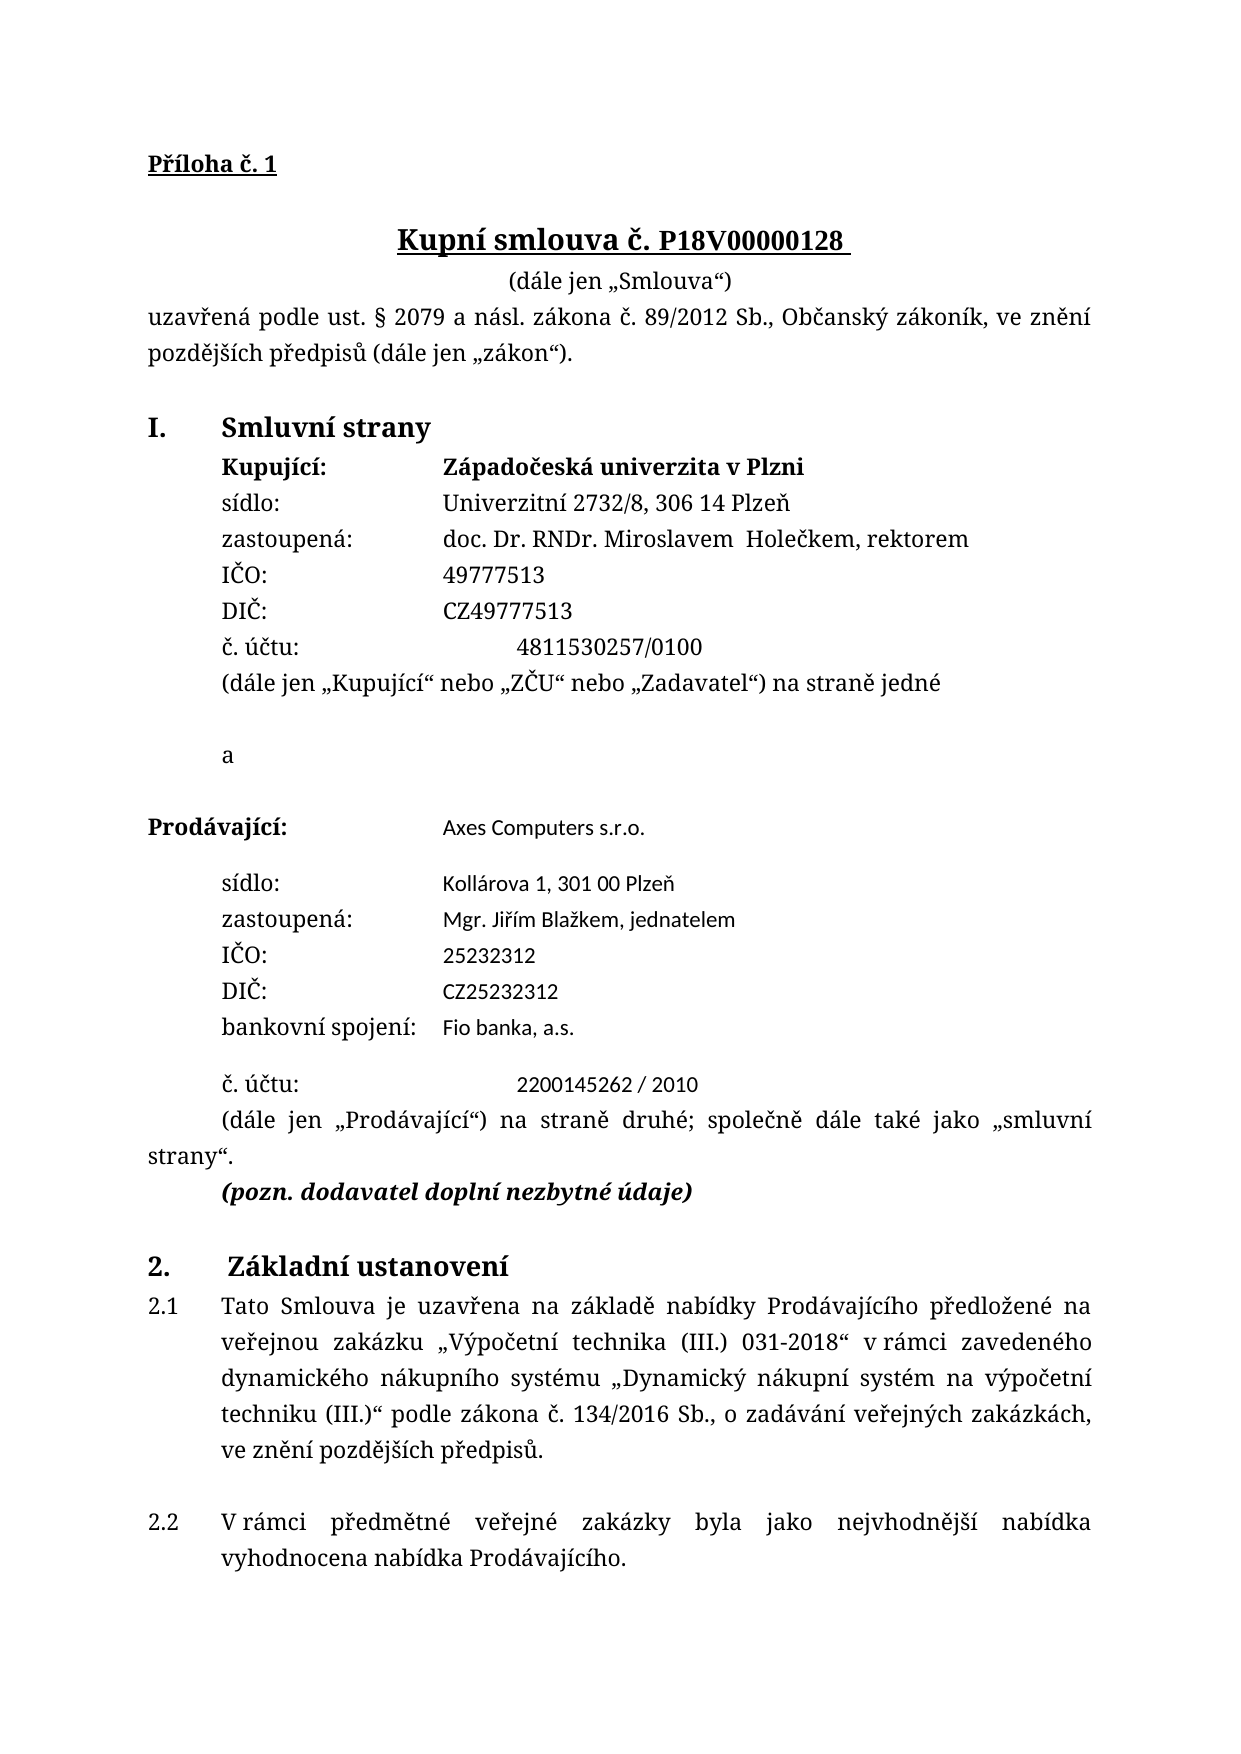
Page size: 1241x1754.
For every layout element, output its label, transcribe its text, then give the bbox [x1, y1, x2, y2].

text (pozn. dodavatel doplní nezbytné údaje) [148, 1176, 1093, 1207]
text č. účtu: 2200145262 / 2010 [221, 1068, 1093, 1099]
text (dále jen „Prodávající“) na straně druhé; společně dále také jako „smluvní strany“. [148, 1104, 1093, 1171]
text č. účtu: 4811530257/0100 [221, 631, 1093, 662]
text IČO: 25232312 [221, 939, 1093, 971]
text a [221, 739, 1093, 770]
text sídlo: Univerzitní 2732/8, 306 14 Plzeň [221, 487, 1093, 518]
text sídlo: Kollárova 1, 301 00 Plzeň [221, 867, 1093, 899]
text (dále jen „Smlouva“) [148, 265, 1093, 296]
text Příloha č. 1 [148, 148, 1093, 179]
text 2. Základní ustanovení [148, 1248, 1093, 1284]
text uzavřená podle ust. § 2079 a násl. zákona č. 89/2012 Sb., Občanský zákoník, ve znění pozdějších předpisů (dále jen „zákon“). [148, 301, 1093, 368]
text (dále jen „Kupující“ nebo „ZČU“ nebo „Zadavatel“) na straně jedné [221, 667, 1093, 698]
text Kupující: Západočeská univerzita v Plzni [221, 451, 1093, 482]
text DIČ: CZ25232312 [221, 975, 1093, 1006]
text zastoupená: Mgr. Jiřím Blažkem, jednatelem [221, 903, 1093, 934]
text Kupní smlouva č. P18V00000128 [148, 219, 1093, 259]
text I. Smluvní strany [148, 409, 1093, 446]
text 2.2 V rámci předmětné veřejné zakázky byla jako nejvhodnější nabídka vyhodnocena nabídka Prodávajícího. [148, 1506, 1093, 1573]
text Prodávající: Axes Computers s.r.o. [148, 811, 1093, 842]
text IČO: 49777513 [221, 559, 1093, 590]
text zastoupená: doc. Dr. RNDr. Miroslavem Holečkem, rektorem [221, 523, 1093, 554]
text DIČ: CZ49777513 [221, 595, 1093, 626]
text bankovní spojení: Fio banka, a.s. [148, 1011, 1093, 1042]
text 2.1 Tato Smlouva je uzavřena na základě nabídky Prodávajícího předložené na veřejnou zakázku „Výpočetní technika (III.) 031-2018“ v rámci zavedeného dynamického nákupního systému „Dynamický nákupní systém na výpočetní techniku (III.)“ podle zákona č. 134/2016 Sb., o zadávání veřejných zakázkách, ve znění pozdějších předpisů. [148, 1290, 1093, 1465]
